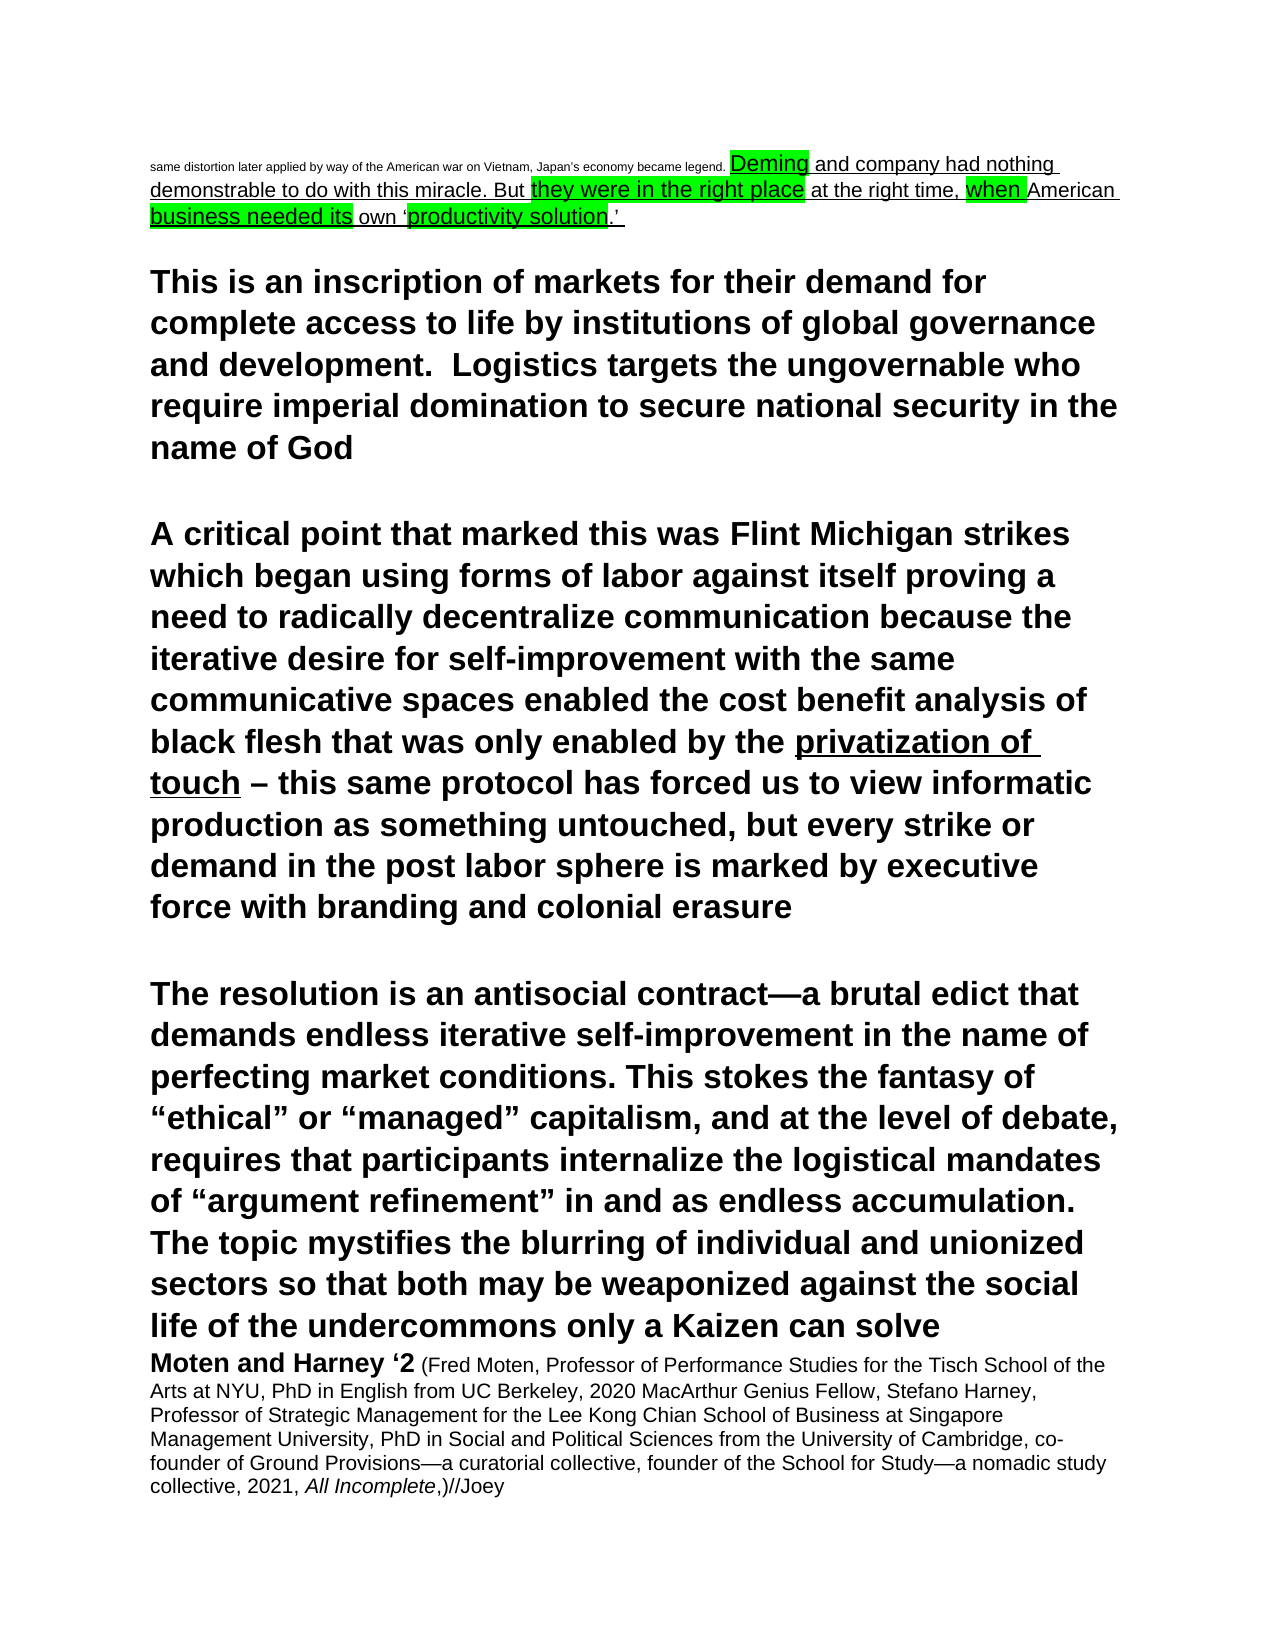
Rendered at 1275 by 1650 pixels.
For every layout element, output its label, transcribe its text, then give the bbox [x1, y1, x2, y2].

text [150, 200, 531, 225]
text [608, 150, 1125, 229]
subtitle The resolution is an antisocial contract—a brutal edict that demands endless iterative self-improvement in the name of perfecting market conditions. This stokes the fantasy of “ethical” or “managed” capitalism, and at the level of debate, requires that participants internalize the logistical mandates of “argument refinement” in and as endless accumulation. The topic mystifies the blurring of individual and unionized sectors so that both may be weaponized against the social life of the undercommons only a Kaizen can solve [150, 974, 1125, 1344]
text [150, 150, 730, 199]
subtitle This is an inscription of markets for their demand for complete access to life by institutions of global governance and development. Logistics targets the ungovernable who require imperial domination to secure national security in the name of God [150, 262, 1125, 466]
text Moten and Harney ‘2 (Fred Moten, Professor of Performance Studies for the Tisch School of the Arts at NYU, PhD in English from UC Berkeley, 2020 MacArthur Genius Fellow, Stefano Harney, Professor of Strategic Management for the Lee Kong Chian School of Business at Singapore Management University, PhD in Social and Political Sciences from the University of Cambridge, co-founder of Ground Provisions—a curatorial collective, founder of the School for Study—a nomadic study collective, 2021, All Incomplete,)//Joey [150, 1347, 1125, 1498]
subtitle A critical point that marked this was Flint Michigan strikes which began using forms of labor against itself proving a need to radically decentralize communication because the iterative desire for self-improvement with the same communicative spaces enabled the cost benefit analysis of black flesh that was only enabled by the privatization of touch – this same protocol has forced us to view informatic production as something untouched, but every strike or demand in the post labor sphere is marked by executive force with branding and colonial erasure [150, 514, 1125, 926]
